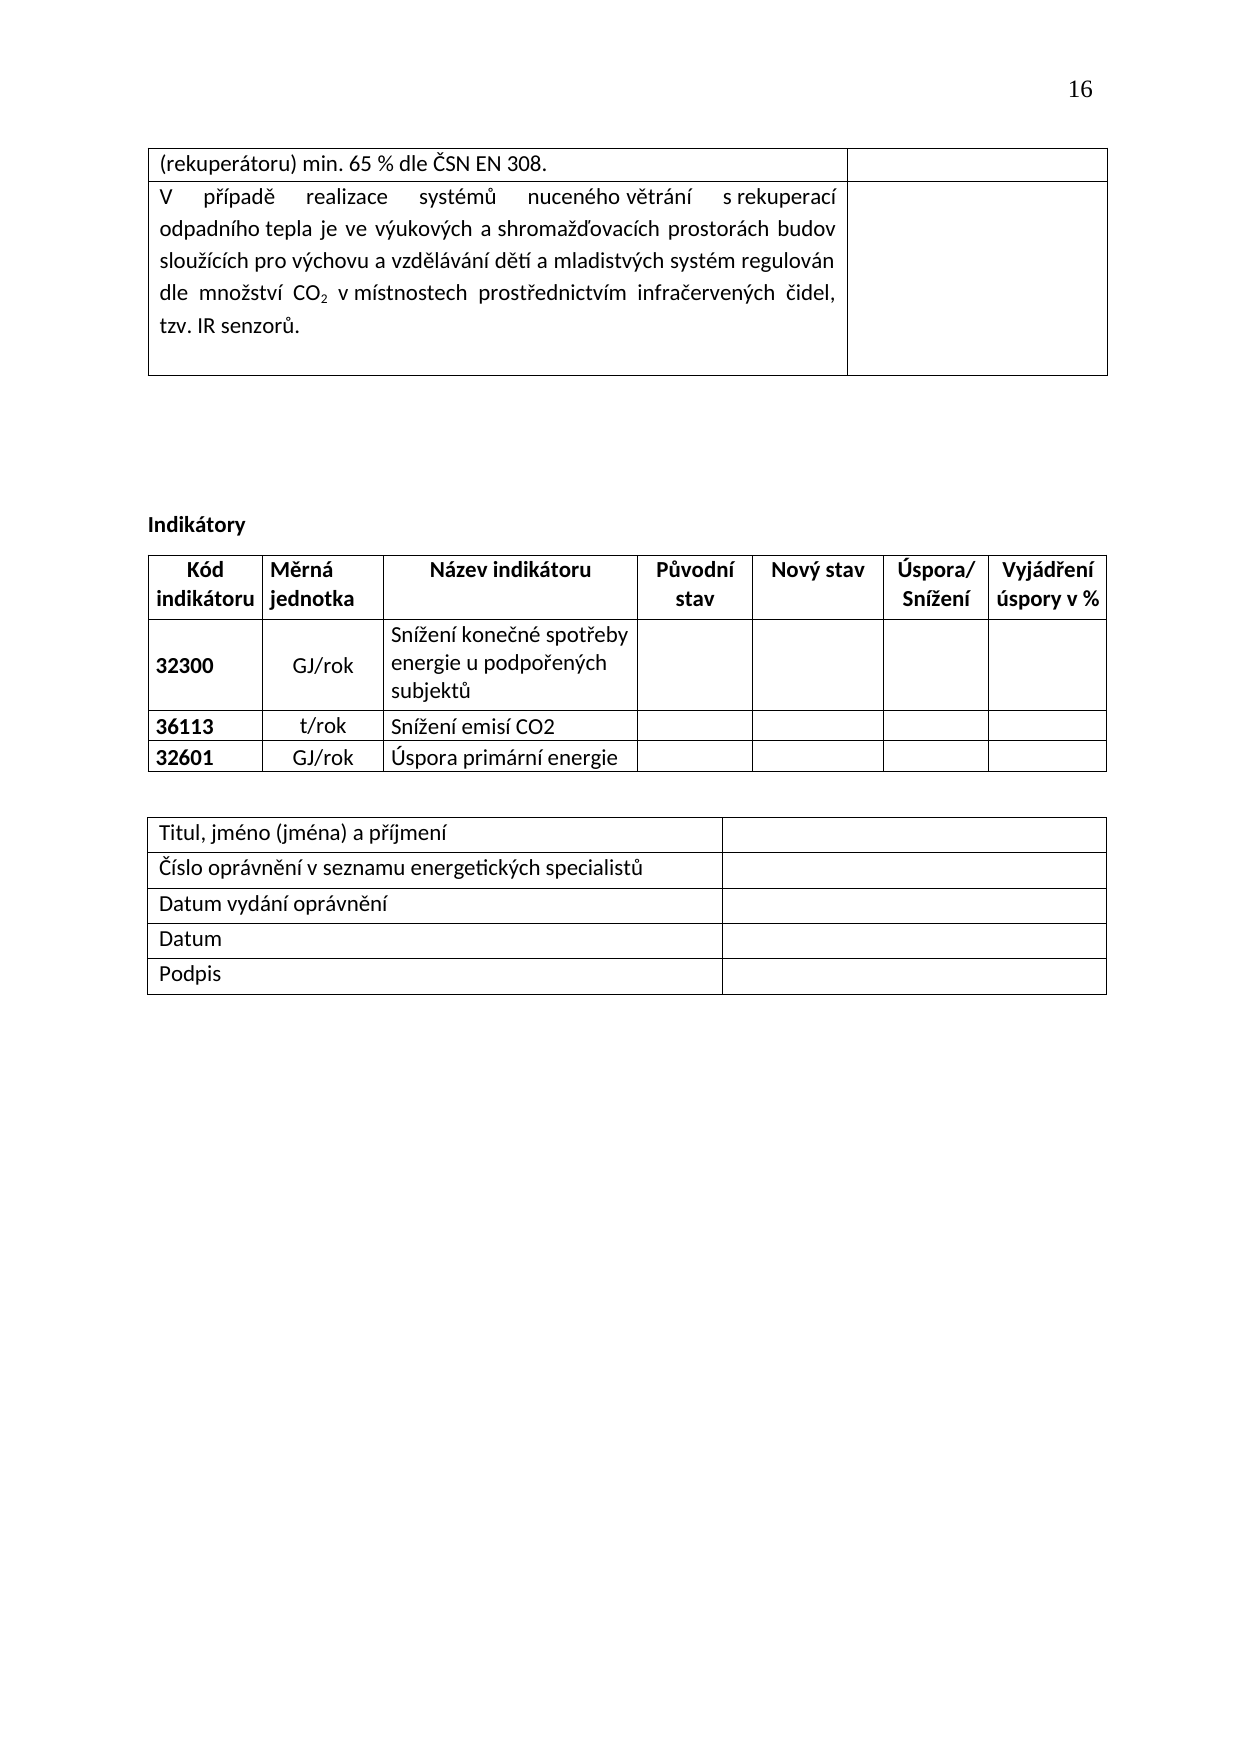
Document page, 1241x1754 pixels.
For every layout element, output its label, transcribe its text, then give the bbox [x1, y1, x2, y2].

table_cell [149, 149, 847, 181]
table_cell [723, 924, 1106, 958]
table_cell [989, 741, 1106, 771]
table_cell [723, 959, 1106, 993]
table_cell GJ/rok [263, 741, 383, 771]
table_cell [989, 620, 1106, 710]
table_cell [848, 149, 1107, 181]
table_cell [989, 711, 1106, 740]
table_header Kód indikátoru [149, 556, 262, 619]
table_cell Datum [148, 924, 722, 958]
table_cell [638, 620, 752, 710]
table_header Úspora/ Snížení [884, 556, 988, 619]
table_header Měrná jednotka [263, 556, 383, 619]
table_cell GJ/rok [263, 620, 383, 710]
table_cell [723, 853, 1106, 888]
table_cell Číslo oprávnění v seznamu energetických specialistů [148, 853, 722, 888]
table_header Nový stav [753, 556, 883, 619]
table_cell V případě realizace systémů nuceného větrání s rekuperací odpadního tepla je ve výukových a shromažďovacích prostorách budov sloužících pro výchovu a vzdělávání dětí a mladistvých systém regulován dle množství CO2 v místnostech prostřednictvím infračervených čidel, tzv. IR senzorů. [149, 182, 847, 375]
table_cell 32300 [149, 620, 262, 710]
table_cell [848, 182, 1107, 375]
table_cell [753, 741, 883, 771]
text Indikátory [148, 510, 1093, 538]
table_cell [884, 711, 988, 740]
table_header Název indikátoru [384, 556, 637, 619]
table_cell t/rok [263, 711, 383, 740]
table_cell [723, 889, 1106, 923]
table_cell [884, 620, 988, 710]
table_cell 32601 [149, 741, 262, 771]
table_cell Snížení emisí CO2 [384, 711, 637, 740]
table_header Vyjádření úspory v % [989, 556, 1106, 619]
table_cell [884, 741, 988, 771]
table_header Původní stav [638, 556, 752, 619]
table_header [723, 818, 1106, 852]
table_cell Úspora primární energie [384, 741, 637, 771]
table_cell [638, 741, 752, 771]
table_cell [753, 711, 883, 740]
table_header Titul, jméno (jména) a příjmení [148, 818, 722, 852]
table_cell 36113 [149, 711, 262, 740]
table_cell Podpis [148, 959, 722, 993]
table_cell Datum vydání oprávnění [148, 889, 722, 923]
table_cell [638, 711, 752, 740]
table_cell Snížení konečné spotřeby energie u podpořených subjektů [384, 620, 637, 710]
table_cell [753, 620, 883, 710]
